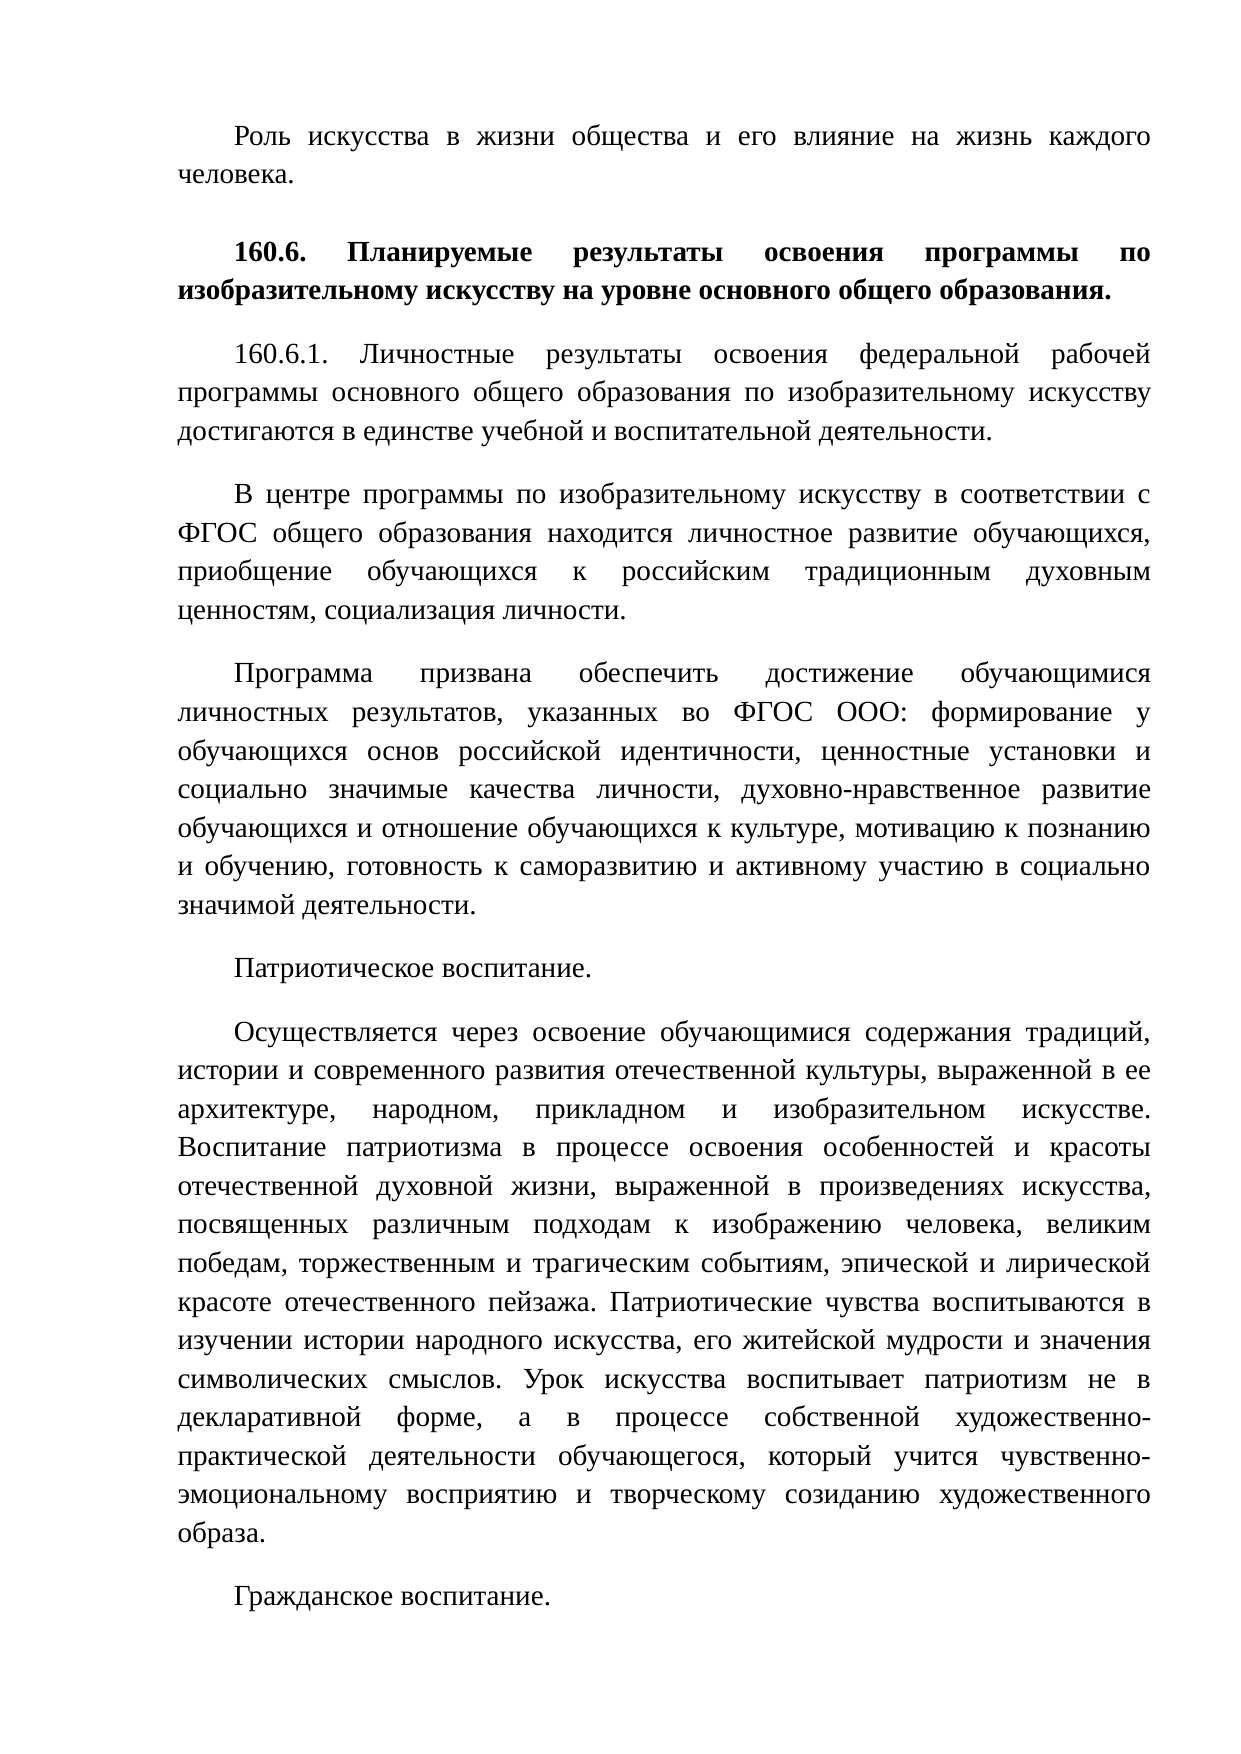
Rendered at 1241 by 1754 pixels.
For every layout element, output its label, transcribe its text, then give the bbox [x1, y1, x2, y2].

text 160.6.1. Личностные результаты освоения федеральной рабочей программы основного общего образования по изобразительному искусству достигаются в единстве учебной и воспитательной деятельности. [177, 336, 1152, 446]
text Роль искусства в жизни общества и его влияние на жизнь каждого человека. [177, 118, 1152, 190]
text В центре программы по изобразительному искусству в соответствии с ФГОС общего образования находится личностное развитие обучающихся, приобщение обучающихся к российским традиционным духовным ценностям, социализация личности. [177, 476, 1152, 626]
title 160.6. Планируемые результаты освоения программы по изобразительному искусству на уровне основного общего образования. [177, 234, 1152, 306]
text Патриотическое воспитание. [177, 950, 1152, 984]
text Программа призвана обеспечить достижение обучающимися личностных результатов, указанных во ФГОС ООО: формирование у обучающихся основ российской идентичности, ценностные установки и социально значимые качества личности, духовно-нравственное развитие обучающихся и отношение обучающихся к культуре, мотивацию к познанию и обучению, готовность к саморазвитию и активному участию в социально значимой деятельности. [177, 656, 1152, 920]
text Осуществляется через освоение обучающимися содержания традиций, истории и современного развития отечественной культуры, выраженной в ее архитектуре, народном, прикладном и изобразительном искусстве. Воспитание патриотизма в процессе освоения особенностей и красоты отечественной духовной жизни, выраженной в произведениях искусства, посвященных различным подходам к изображению человека, великим победам, торжественным и трагическим событиям, эпической и лирической красоте отечественного пейзажа. Патриотические чувства воспитываются в изучении истории народного искусства, его житейской мудрости и значения символических смыслов. Урок искусства воспитывает патриотизм не в декларативной форме, а в процессе собственной художественно-практической деятельности обучающегося, который учится чувственно-эмоциональному восприятию и творческому созиданию художественного образа. [177, 1014, 1152, 1548]
text Гражданское воспитание. [177, 1578, 1152, 1612]
